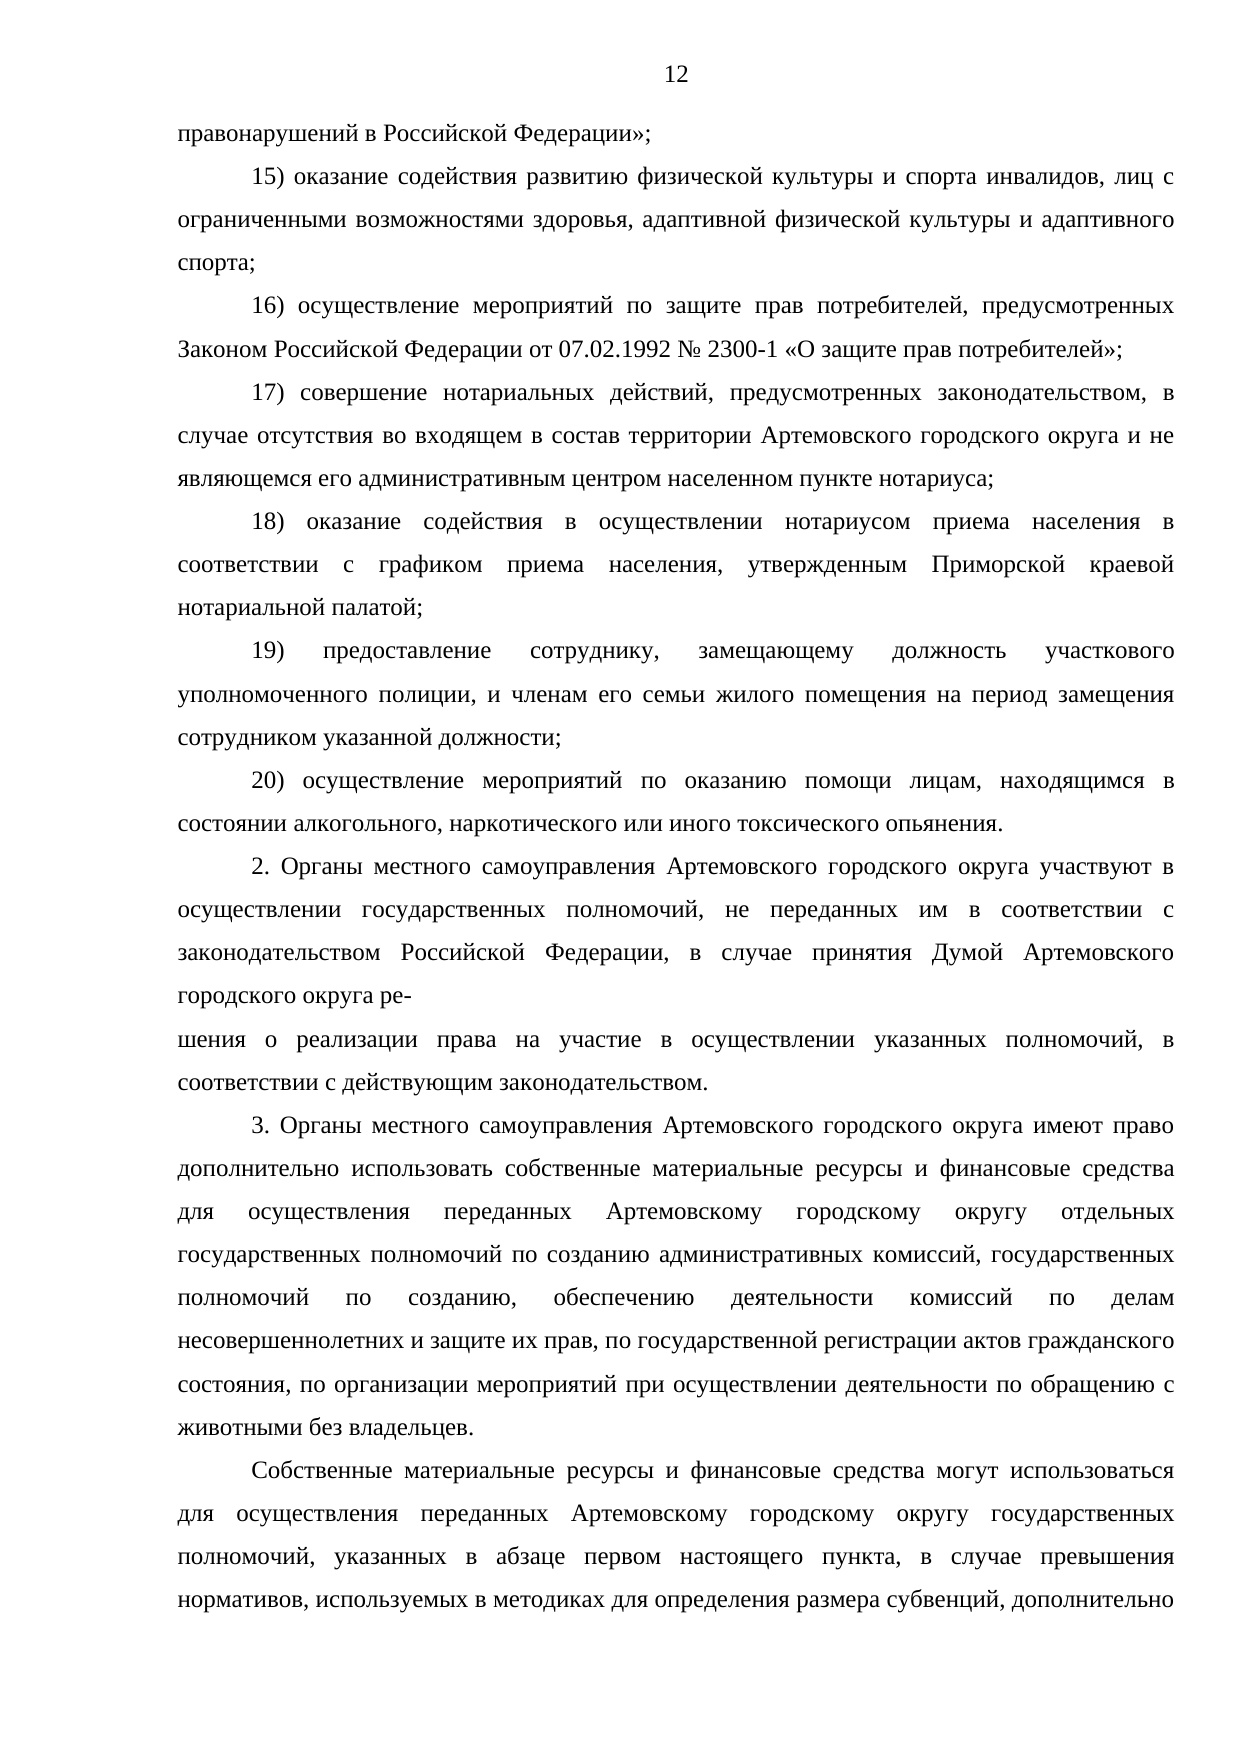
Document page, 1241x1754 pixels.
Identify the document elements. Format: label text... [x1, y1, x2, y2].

text 19) предоставление сотруднику, замещающему должность участкового уполномоченного полиции, и членам его семьи жилого помещения на период замещения сотрудником указанной должности; [177, 636, 1175, 751]
text 3. Органы местного самоуправления Артемовского городского округа имеют право дополнительно использовать собственные материальные ресурсы и финансовые средства для осуществления переданных Артемовскому городскому округу отдельных государственных полномочий по созданию административных комиссий, государственных полномочий по созданию, обеспечению деятельности комиссий по делам несовершеннолетних и защите их прав, по государственной регистрации актов гражданского состояния, по организации мероприятий при осуществлении деятельности по обращению с животными без владельцев. [177, 1110, 1175, 1441]
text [177, 118, 1175, 147]
text 18) оказание содействия в осуществлении нотариусом приема населения в соответствии с графиком приема населения, утвержденным Приморской краевой нотариальной палатой; [177, 506, 1175, 621]
text 20) осуществление мероприятий по оказанию помощи лицам, находящимся в состоянии алкогольного, наркотического или иного токсического опьянения. [177, 765, 1175, 837]
text шения о реализации права на участие в осуществлении указанных полномочий, в соответствии с действующим законодательством. [177, 1024, 1175, 1096]
text 15) оказание содействия развитию физической культуры и спорта инвалидов, лиц с ограниченными возможностями здоровья, адаптивной физической культуры и адаптивного спорта; [177, 161, 1175, 276]
text 16) осуществление мероприятий по защите прав потребителей, предусмотренных Законом Российской Федерации от 07.02.1992 № 2300-1 «О защите прав потребителей»; [177, 291, 1175, 362]
text 2. Органы местного самоуправления Артемовского городского округа участвуют в осуществлении государственных полномочий, не переданных им в соответствии с законодательством Российской Федерации, в случае принятия Думой Артемовского городского округа ре- [177, 851, 1175, 1009]
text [177, 1455, 1175, 1613]
text 17) совершение нотариальных действий, предусмотренных законодательством, в случае отсутствия во входящем в состав территории Артемовского городского округа и не являющемся его административным центром населенном пункте нотариуса; [177, 377, 1175, 492]
